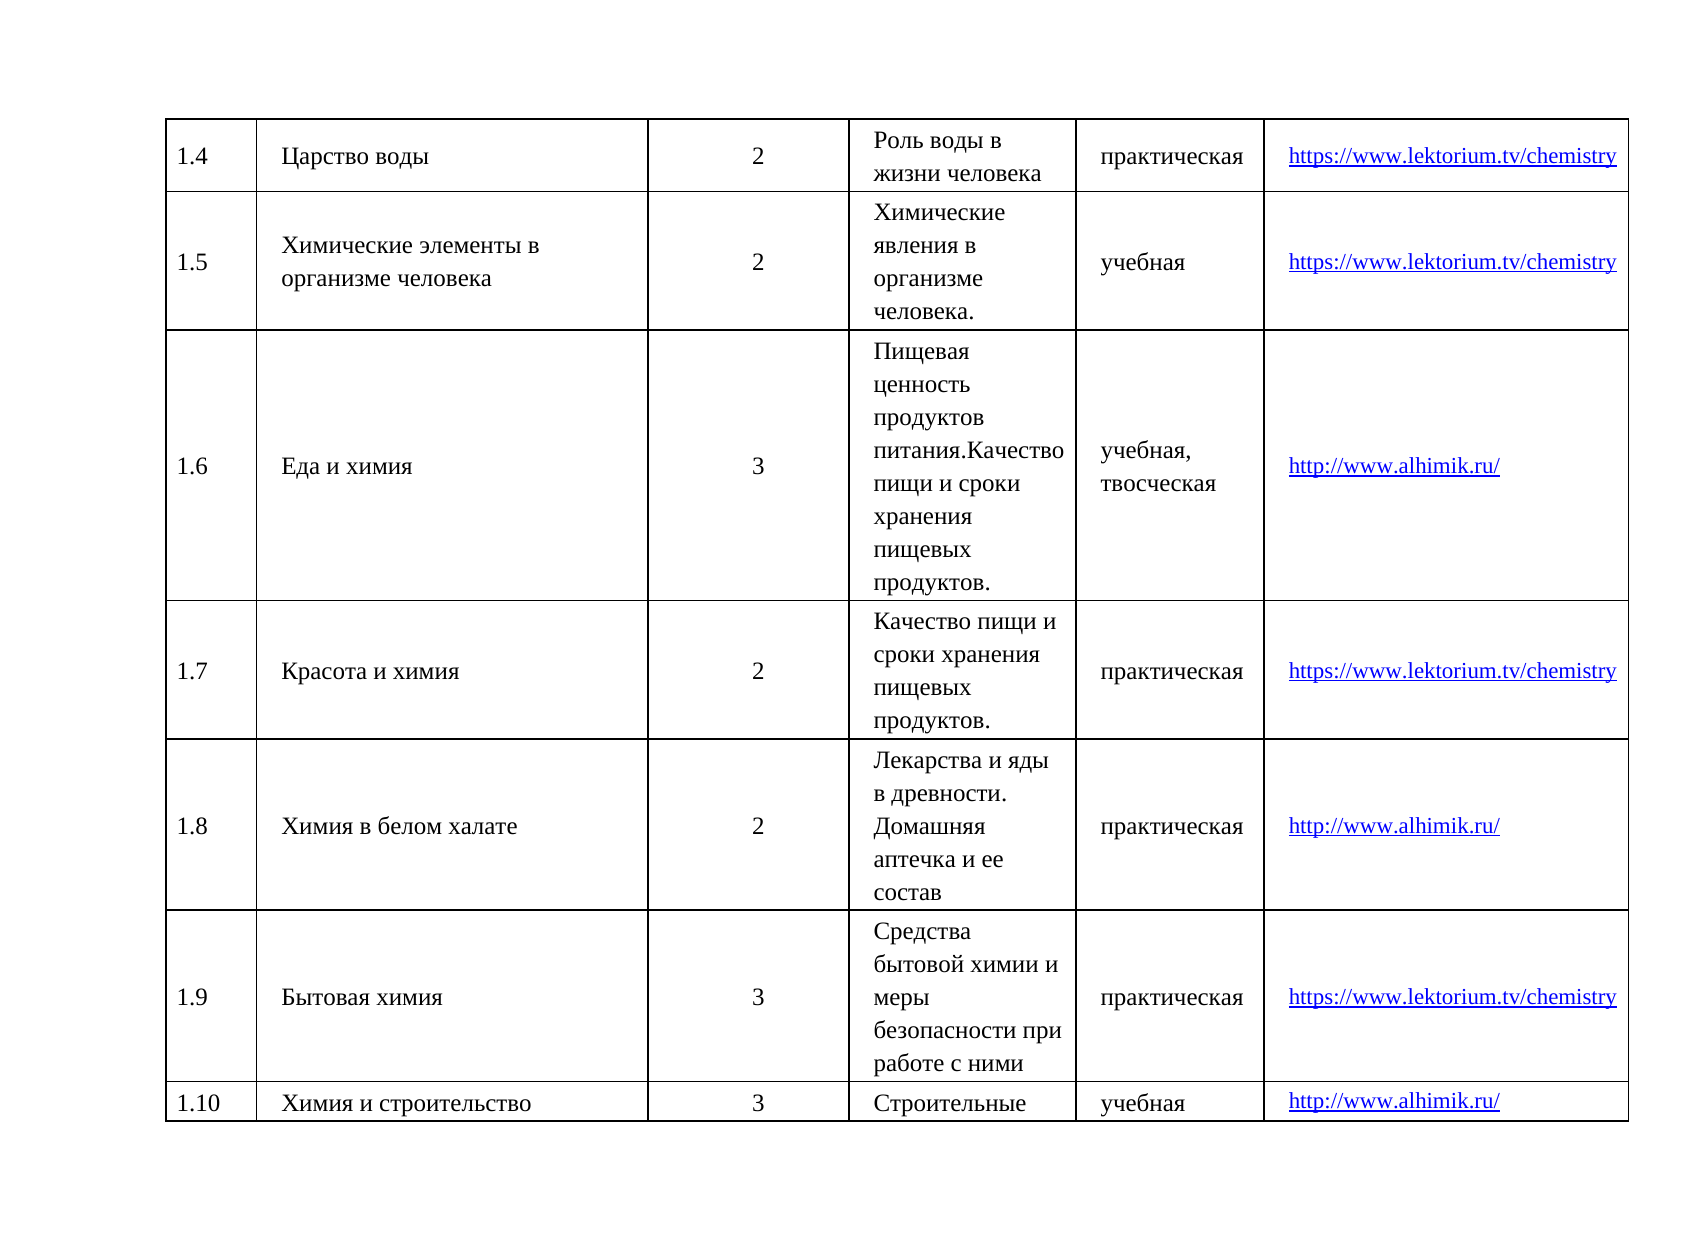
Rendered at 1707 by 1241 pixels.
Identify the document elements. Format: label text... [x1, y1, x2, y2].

table_cell 1.6 [167, 331, 256, 599]
table_cell учебная [1077, 192, 1263, 329]
table_cell учебная [1077, 1082, 1263, 1120]
table_cell 2 [649, 740, 848, 909]
table_cell 1.4 [167, 120, 256, 191]
table_cell практическая [1077, 601, 1263, 738]
table_cell 1.7 [167, 601, 256, 738]
table_cell Еда и химия [257, 331, 647, 599]
table_cell https://www.lektorium.tv/chemistry [1265, 192, 1628, 329]
table_cell Пищевая ценность продуктов питания.Качество пищи и сроки хранения пищевых продуктов. [850, 331, 1075, 599]
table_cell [257, 1082, 647, 1120]
table_cell 3 [649, 331, 848, 599]
table_cell практическая [1077, 740, 1263, 909]
table_cell 1.8 [167, 740, 256, 909]
table_cell Лекарства и яды в древности. Домашняя аптечка и ее состав [850, 740, 1075, 909]
table_cell https://www.lektorium.tv/chemistry [1265, 120, 1628, 191]
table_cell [1265, 1082, 1628, 1120]
table_cell Красота и химия [257, 601, 647, 738]
table_cell Химия в белом халате [257, 740, 647, 909]
table_cell https://www.lektorium.tv/chemistry [1265, 911, 1628, 1081]
table_cell практическая [1077, 120, 1263, 191]
table_cell 1.10 [167, 1082, 256, 1120]
table_cell Средства бытовой химии и меры безопасности при работе с ними [850, 911, 1075, 1081]
table_cell Царство воды [257, 120, 647, 191]
table_cell Химические явления в организме человека. [850, 192, 1075, 329]
table_cell 2 [649, 120, 848, 191]
table_cell Бытовая химия [257, 911, 647, 1081]
table_cell 2 [649, 601, 848, 738]
table_cell https://www.lektorium.tv/chemistry [1265, 601, 1628, 738]
table_cell 3 [649, 911, 848, 1081]
table_cell практическая [1077, 911, 1263, 1081]
table_cell http://www.alhimik.ru/ [1265, 331, 1628, 599]
table_cell 2 [649, 192, 848, 329]
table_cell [850, 1082, 1075, 1120]
table_cell Качество пищи и сроки хранения пищевых продуктов. [850, 601, 1075, 738]
table_cell http://www.alhimik.ru/ [1265, 740, 1628, 909]
table_cell Химические элементы в организме человека [257, 192, 647, 329]
table_cell Роль воды в жизни человека [850, 120, 1075, 191]
table_cell 1.9 [167, 911, 256, 1081]
table_cell 3 [649, 1082, 848, 1120]
table_cell 1.5 [167, 192, 256, 329]
table_cell учебная, твосческая [1077, 331, 1263, 599]
